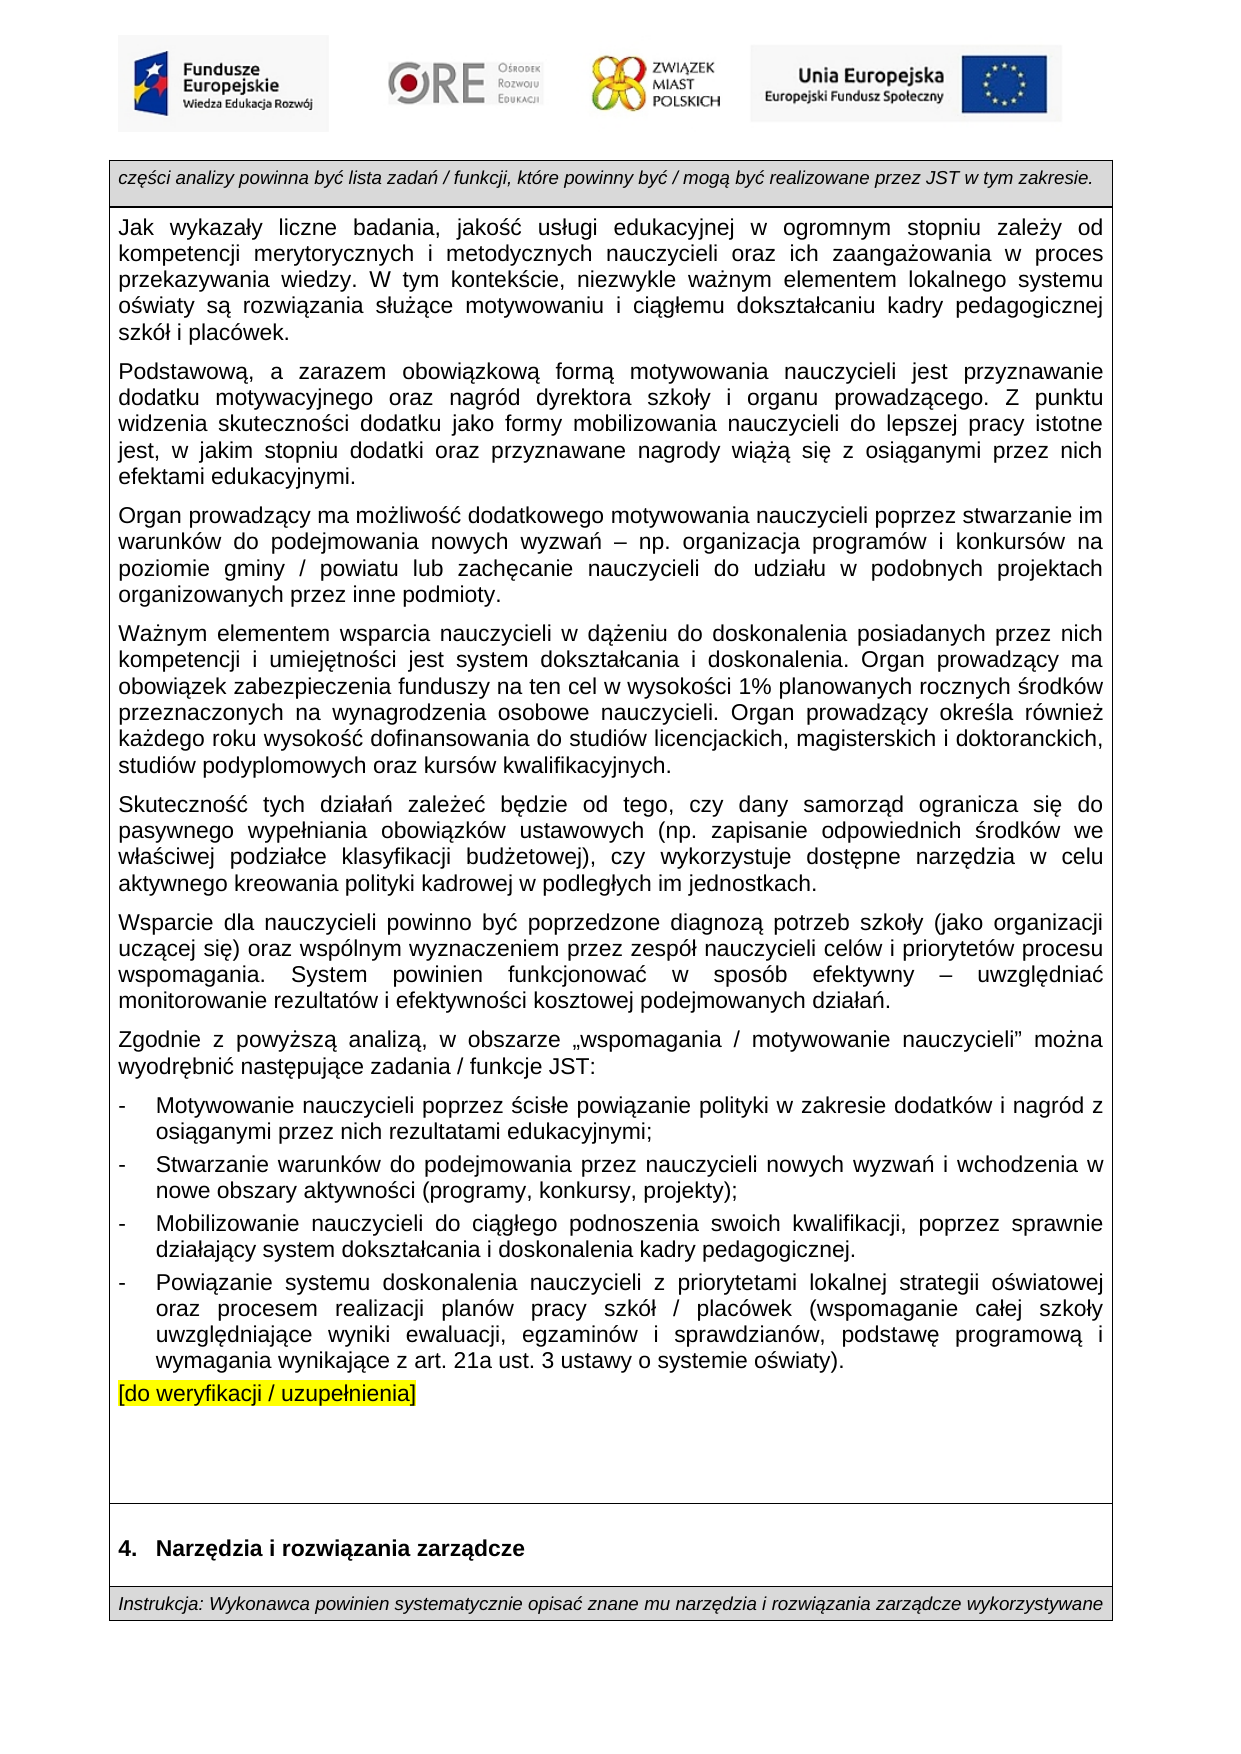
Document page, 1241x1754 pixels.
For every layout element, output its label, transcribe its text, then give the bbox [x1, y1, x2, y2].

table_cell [110, 1587, 1112, 1620]
table_cell Narzędzia i rozwiązania zarządcze [110, 1504, 1112, 1586]
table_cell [110, 161, 1112, 206]
table_cell Jak wykazały liczne badania, jakość usługi edukacyjnej w ogromnym stopniu zależy od kompetencji merytorycznych i metodycznych nauczycieli oraz ich zaangażowania w proces przekazywania wiedzy. W tym kontekście, niezwykle ważnym elementem lokalnego systemu oświaty są rozwiązania służące motywowaniu i ciągłemu dokształcaniu kadry pedagogicznej szkół i placówek. Podstawową, a zarazem obowiązkową formą motywowania nauczycieli jest przyznawanie dodatku motywacyjnego oraz nagród dyrektora szkoły i organu prowadzącego. Z punktu widzenia skuteczności dodatku jako formy mobilizowania nauczycieli do lepszej pracy istotne jest, w jakim stopniu dodatki oraz przyznawane nagrody wiążą się z osiąganymi przez nich efektami edukacyjnymi. Organ prowadzący ma możliwość dodatkowego motywowania nauczycieli poprzez stwarzanie im warunków do podejmowania nowych wyzwań – np. organizacja programów i konkursów na poziomie gminy / powiatu lub zachęcanie nauczycieli do udziału w podobnych projektach organizowanych przez inne podmioty. Ważnym elementem wsparcia nauczycieli w dążeniu do doskonalenia posiadanych przez nich kompetencji i umiejętności jest system dokształcania i doskonalenia. Organ prowadzący ma obowiązek zabezpieczenia funduszy na ten cel w wysokości 1% planowanych rocznych środków przeznaczonych na wynagrodzenia osobowe nauczycieli. Organ prowadzący określa również każdego roku wysokość dofinansowania do studiów licencjackich, magisterskich i doktoranckich, studiów podyplomowych oraz kursów kwalifikacyjnych. Skuteczność tych działań zależeć będzie od tego, czy dany samorząd ogranicza się do pasywnego wypełniania obowiązków ustawowych (np. zapisanie odpowiednich środków we właściwej podziałce klasyfikacji budżetowej), czy wykorzystuje dostępne narzędzia w celu aktywnego kreowania polityki kadrowej w podległych im jednostkach. Wsparcie dla nauczycieli powinno być poprzedzone diagnozą potrzeb szkoły (jako organizacji uczącej się) oraz wspólnym wyznaczeniem przez zespół nauczycieli celów i priorytetów procesu wspomagania. System powinien funkcjonować w sposób efektywny – uwzględniać monitorowanie rezultatów i efektywności kosztowej podejmowanych działań. Zgodnie z powyższą analizą, w obszarze „wspomagania / motywowanie nauczycieli” można wyodrębnić następujące zadania / funkcje JST: Motywowanie nauczycieli poprzez ścisłe powiązanie polityki w zakresie dodatków i nagród z osiąganymi przez nich rezultatami edukacyjnymi; Stwarzanie warunków do podejmowania przez nauczycieli nowych wyzwań i wchodzenia w nowe obszary aktywności (programy, konkursy, projekty); Mobilizowanie nauczycieli do ciągłego podnoszenia swoich kwalifikacji, poprzez sprawnie działający system dokształcania i doskonalenia kadry pedagogicznej. Powiązanie systemu doskonalenia nauczycieli z priorytetami lokalnej strategii oświatowej oraz procesem realizacji planów pracy szkół / placówek (wspomaganie całej szkoły uwzględniające wyniki ewaluacji, egzaminów i sprawdzianów, podstawę programową i wymagania wynikające z art. 21a ust. 3 ustawy o systemie oświaty). [do weryfikacji / uzupełnienia] [110, 208, 1112, 1503]
picture [118, 35, 1064, 132]
